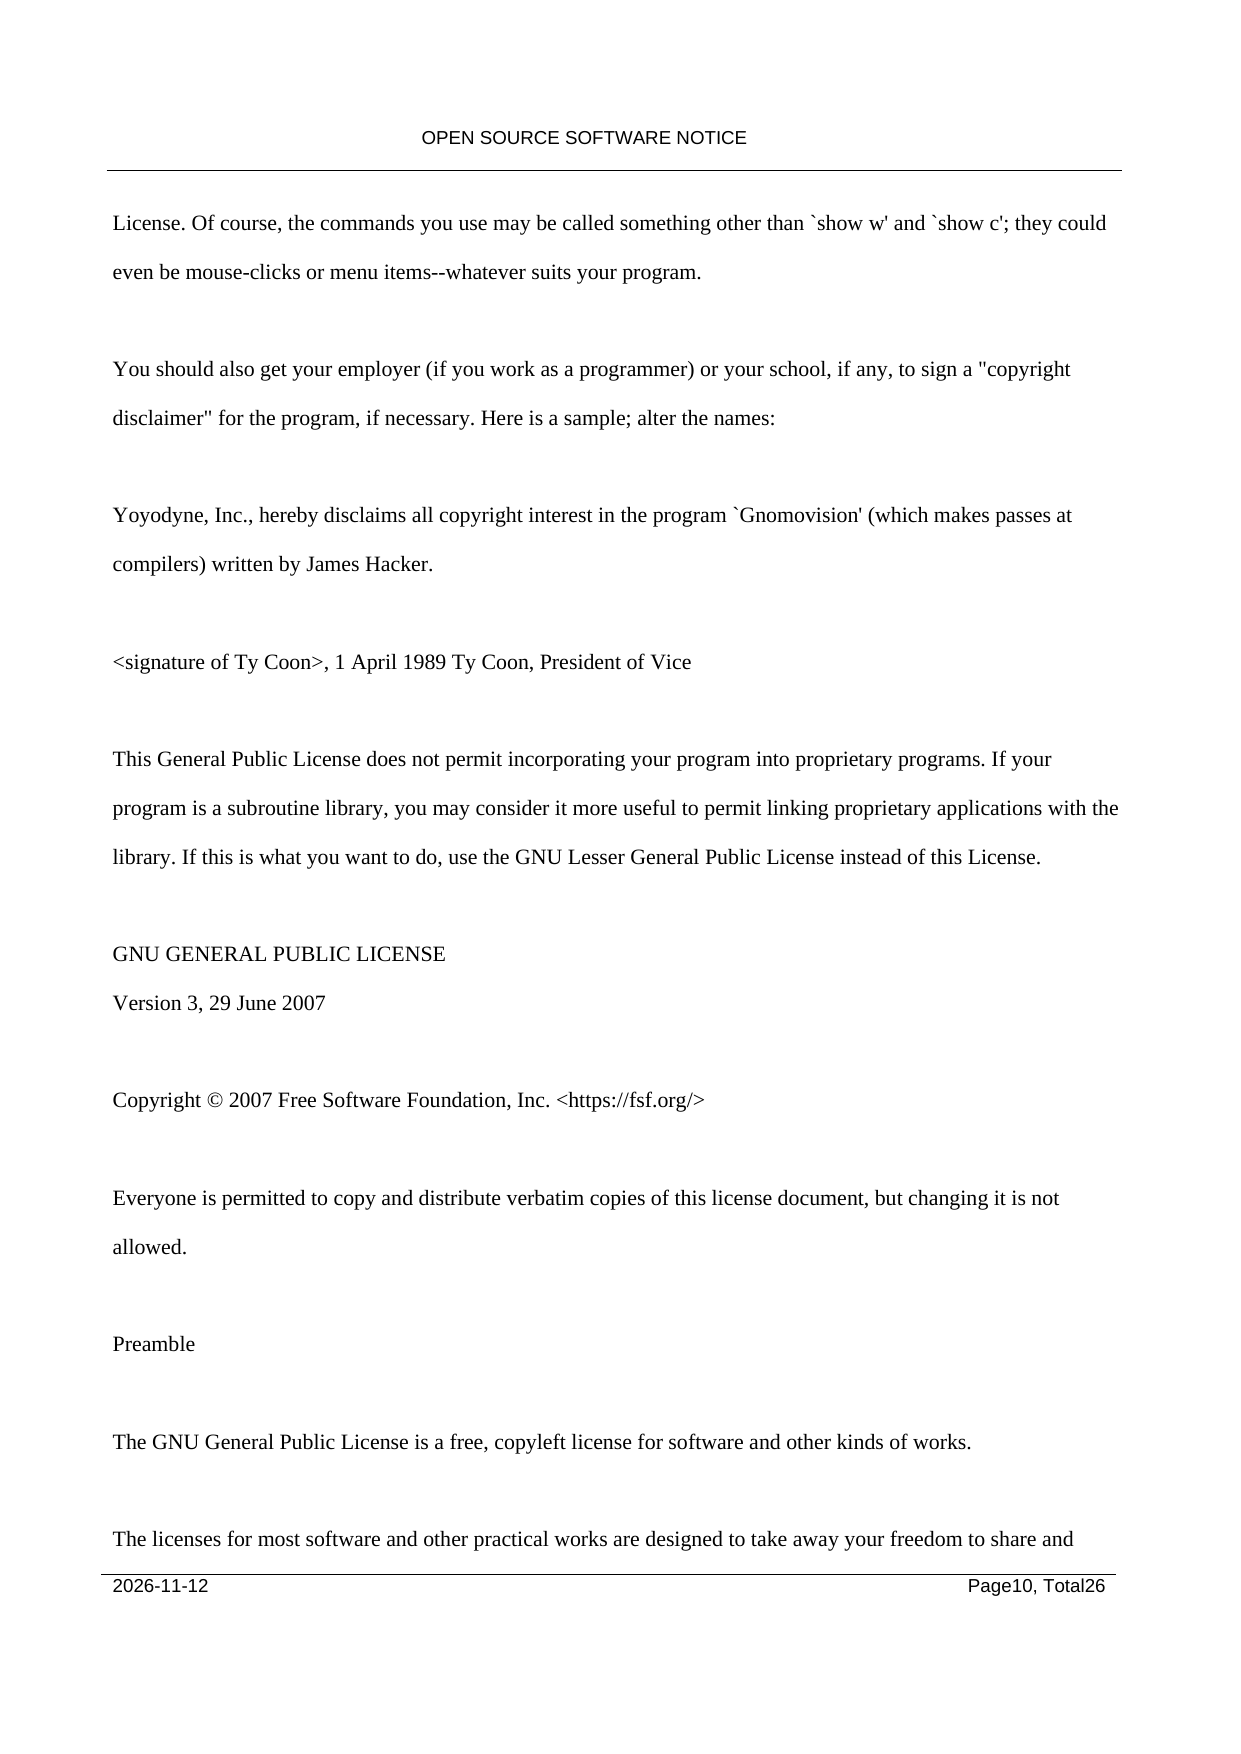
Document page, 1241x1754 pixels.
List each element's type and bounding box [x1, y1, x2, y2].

text [112, 206, 1128, 1555]
